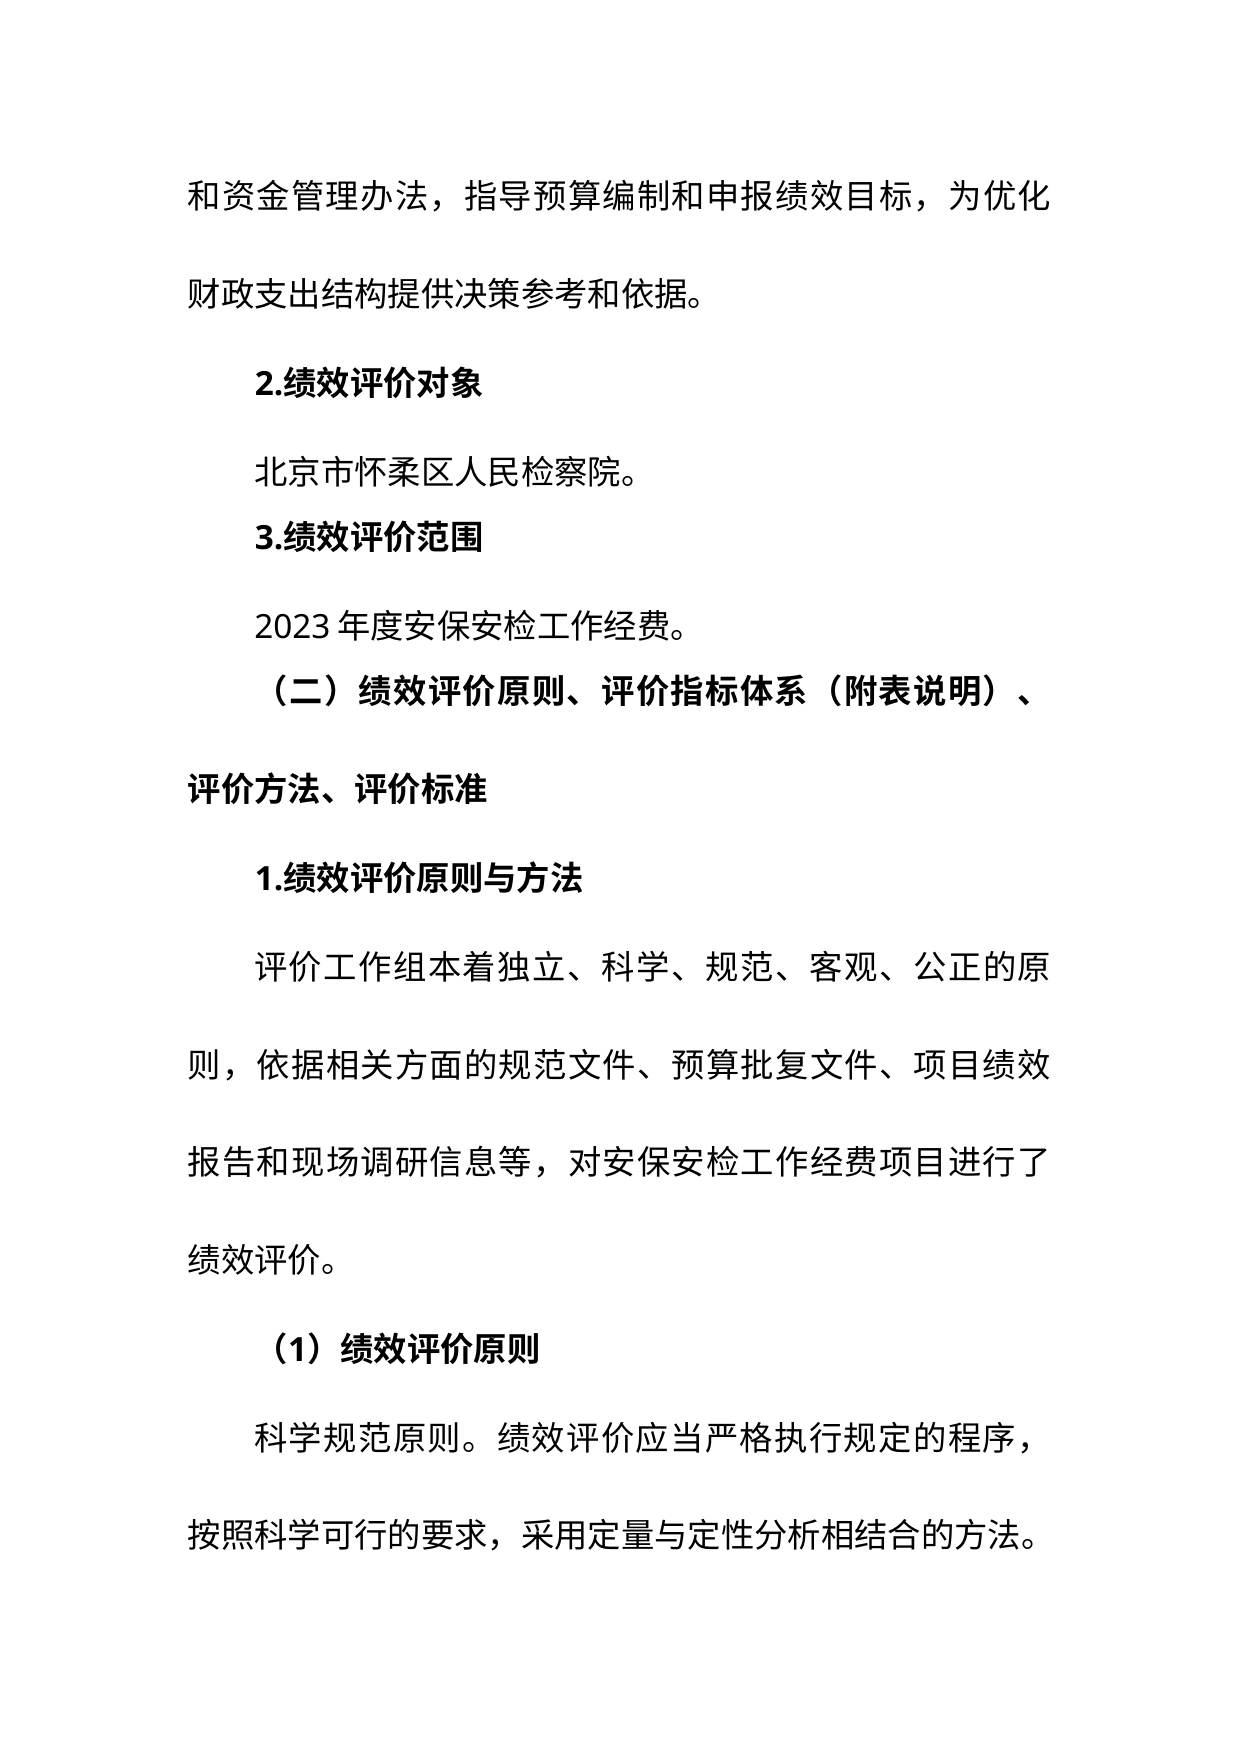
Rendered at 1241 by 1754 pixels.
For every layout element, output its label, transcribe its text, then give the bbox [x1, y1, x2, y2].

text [187, 162, 1053, 324]
text 2.绩效评价对象 [187, 348, 1053, 413]
text 北京市怀柔区人民检察院。 [187, 438, 1053, 503]
text （1）绩效评价原则 [187, 1314, 1053, 1379]
text 3.绩效评价范围 [187, 503, 1053, 568]
text 科学规范原则。绩效评价应当严格执行规定的程序，按照科学可行的要求，采用定量与定性分析相结合的方法。 [187, 1403, 1053, 1566]
text 2023年度安保安检工作经费。 [187, 592, 1053, 657]
text 1.绩效评价原则与方法 [187, 843, 1053, 908]
text （二）绩效评价原则、评价指标体系（附表说明）、评价方法、评价标准 [187, 657, 1053, 819]
text 评价工作组本着独立、科学、规范、客观、公正的原则，依据相关方面的规范文件、预算批复文件、项目绩效报告和现场调研信息等，对安保安检工作经费项目进行了绩效评价。 [187, 933, 1053, 1290]
